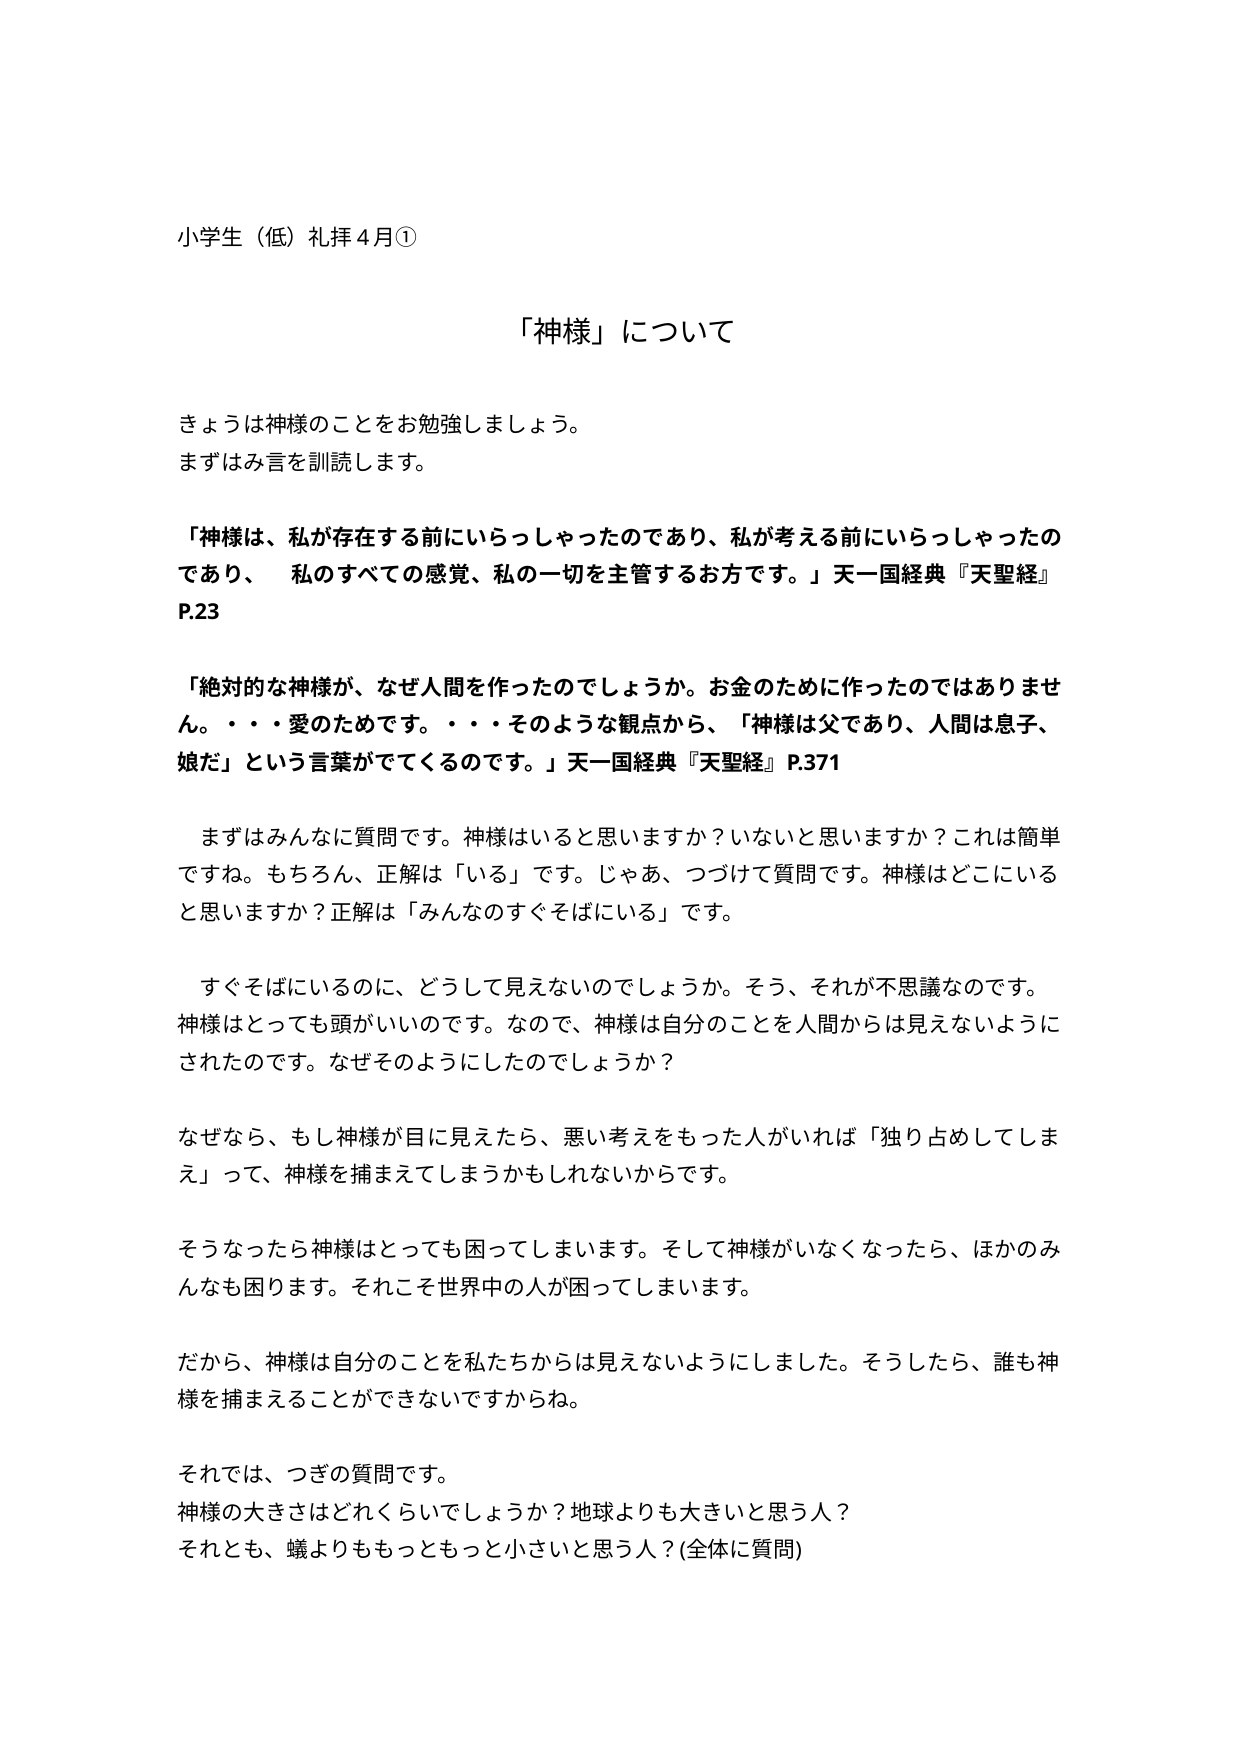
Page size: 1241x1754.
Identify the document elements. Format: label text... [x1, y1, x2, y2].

text きょうは神様のことをお勉強しましょう。 [177, 404, 1063, 442]
text それでは、つぎの質問です。 [177, 1454, 1063, 1492]
text すぐそばにいるのに、どうして見えないのでしょうか。そう、それが不思議なのです。 [177, 967, 1063, 1004]
text それとも、蟻よりももっともっと小さいと思う人？(全体に質問) [177, 1529, 1063, 1567]
text 神様の大きさはどれくらいでしょうか？地球よりも大きいと思う人？ [177, 1492, 1063, 1529]
text まずはみ言を訓読します。 [177, 442, 1063, 479]
text 「神様は、私が存在する前にいらっしゃったのであり、私が考える前にいらっしゃったのであり、 私のすべての感覚、私の一切を主管するお方です。」天一国経典『天聖経』 P.23 [177, 517, 1063, 629]
text そうなったら神様はとっても困ってしまいます。そして神様がいなくなったら、ほかのみんなも困ります。それこそ世界中の人が困ってしまいます。 [177, 1229, 1063, 1304]
text まずはみんなに質問です。神様はいると思いますか？いないと思いますか？これは簡単ですね。もちろん、正解は「いる」です。じゃあ、つづけて質問です。神様はどこにいると思いますか？正解は「みんなのすぐそばにいる」です。 [177, 817, 1063, 929]
text 神様はとっても頭がいいのです。なので、神様は自分のことを人間からは見えないようにされたのです。なぜそのようにしたのでしょうか？ [177, 1004, 1063, 1079]
text なぜなら、もし神様が目に見えたら、悪い考えをもった人がいれば「独り占めしてしまえ」って、神様を捕まえてしまうかもしれないからです。 [177, 1117, 1063, 1192]
text 「神様」について [177, 292, 1063, 367]
text 「絶対的な神様が、なぜ人間を作ったのでしょうか。お金のために作ったのではありません。・・・愛のためです。・・・そのような観点から、「神様は父であり、人間は息子、娘だ」という言葉がでてくるのです。」天一国経典『天聖経』P.371 [177, 667, 1063, 779]
text 小学生（低）礼拝4月① [177, 217, 1063, 254]
text だから、神様は自分のことを私たちからは見えないようにしました。そうしたら、誰も神様を捕まえることができないですからね。 [177, 1342, 1063, 1417]
